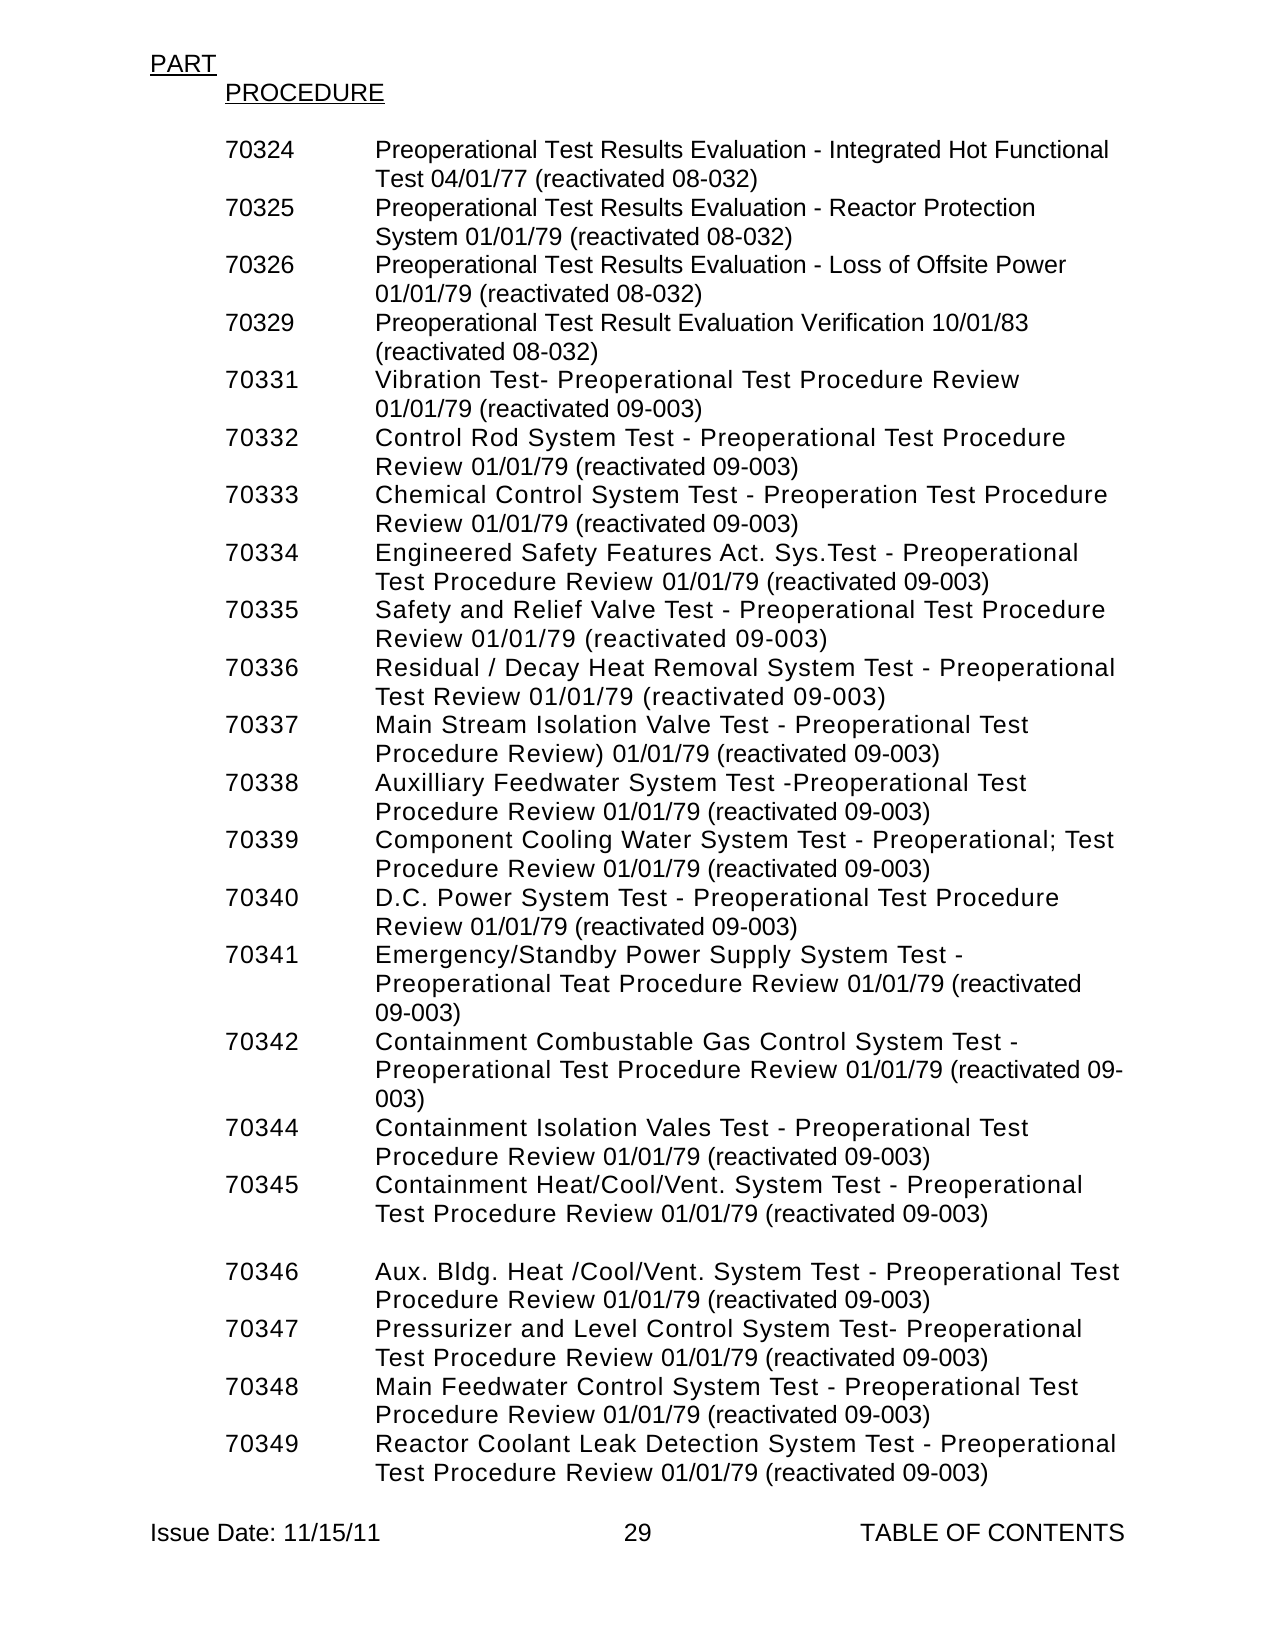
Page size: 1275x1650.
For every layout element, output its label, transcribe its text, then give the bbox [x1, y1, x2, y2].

text 70332 Control Rod System Test - Preoperational Test Procedure Review 01/01/79 (reactivated 09-003) [150, 423, 1125, 480]
text 70339 Component Cooling Water System Test - Preoperational; Test Procedure Review 01/01/79 (reactivated 09-003) [150, 825, 1125, 883]
text 70331 Vibration Test- Preoperational Test Procedure Review 01/01/79 (reactivated 09-003) [225, 365, 1125, 423]
text 70341 Emergency/Standby Power Supply System Test - Preoperational Teat Procedure Review 01/01/79 (reactivated 09-003) [150, 940, 1125, 1027]
text 70342 Containment Combustable Gas Control System Test -Preoperational Test Procedure Review 01/01/79 (reactivated 09-003) [150, 1027, 1125, 1113]
text 70345 Containment Heat/Cool/Vent. System Test - Preoperational Test Procedure Review 01/01/79 (reactivated 09-003) [150, 1170, 1125, 1228]
text 70348 Main Feedwater Control System Test - Preoperational Test Procedure Review 01/01/79 (reactivated 09-003) [150, 1372, 1125, 1429]
text 70340 D.C. Power System Test - Preoperational Test Procedure Review 01/01/79 (reactivated 09-003) [150, 883, 1125, 940]
text 70334 Engineered Safety Features Act. Sys.Test - Preoperational Test Procedure Review 01/01/79 (reactivated 09-003) [150, 538, 1125, 595]
text 70344 Containment Isolation Vales Test - Preoperational Test Procedure Review 01/01/79 (reactivated 09-003) [150, 1113, 1125, 1170]
text 70325 Preoperational Test Results Evaluation - Reactor Protection System 01/01/79 (reactivated 08-032) [150, 193, 1125, 250]
text 70329 Preoperational Test Result Evaluation Verification 10/01/83 (reactivated 08-032) [150, 308, 1125, 365]
text 70324 Preoperational Test Results Evaluation - Integrated Hot Functional Test 04/01/77 (reactivated 08-032) [225, 135, 1125, 193]
text 70337 Main Stream Isolation Valve Test - Preoperational Test Procedure Review) 01/01/79 (reactivated 09-003) [150, 710, 1125, 768]
text 70349 Reactor Coolant Leak Detection System Test - Preoperational Test Procedure Review 01/01/79 (reactivated 09-003) [150, 1429, 1125, 1487]
text 70333 Chemical Control System Test - Preoperation Test Procedure Review 01/01/79 (reactivated 09-003) [150, 480, 1125, 538]
text 70335 Safety and Relief Valve Test - Preoperational Test Procedure Review 01/01/79 (reactivated 09-003) [150, 595, 1125, 653]
text 70326 Preoperational Test Results Evaluation - Loss of Offsite Power 01/01/79 (reactivated 08-032) [150, 250, 1125, 308]
text 70338 Auxilliary Feedwater System Test -Preoperational Test Procedure Review 01/01/79 (reactivated 09-003) [150, 768, 1125, 825]
text 70347 Pressurizer and Level Control System Test- Preoperational Test Procedure Review 01/01/79 (reactivated 09-003) [150, 1314, 1125, 1372]
text 70346 Aux. Bldg. Heat /Cool/Vent. System Test - Preoperational Test Procedure Review 01/01/79 (reactivated 09-003) [150, 1257, 1125, 1314]
text 70336 Residual / Decay Heat Removal System Test - Preoperational Test Review 01/01/79 (reactivated 09-003) [150, 653, 1125, 710]
